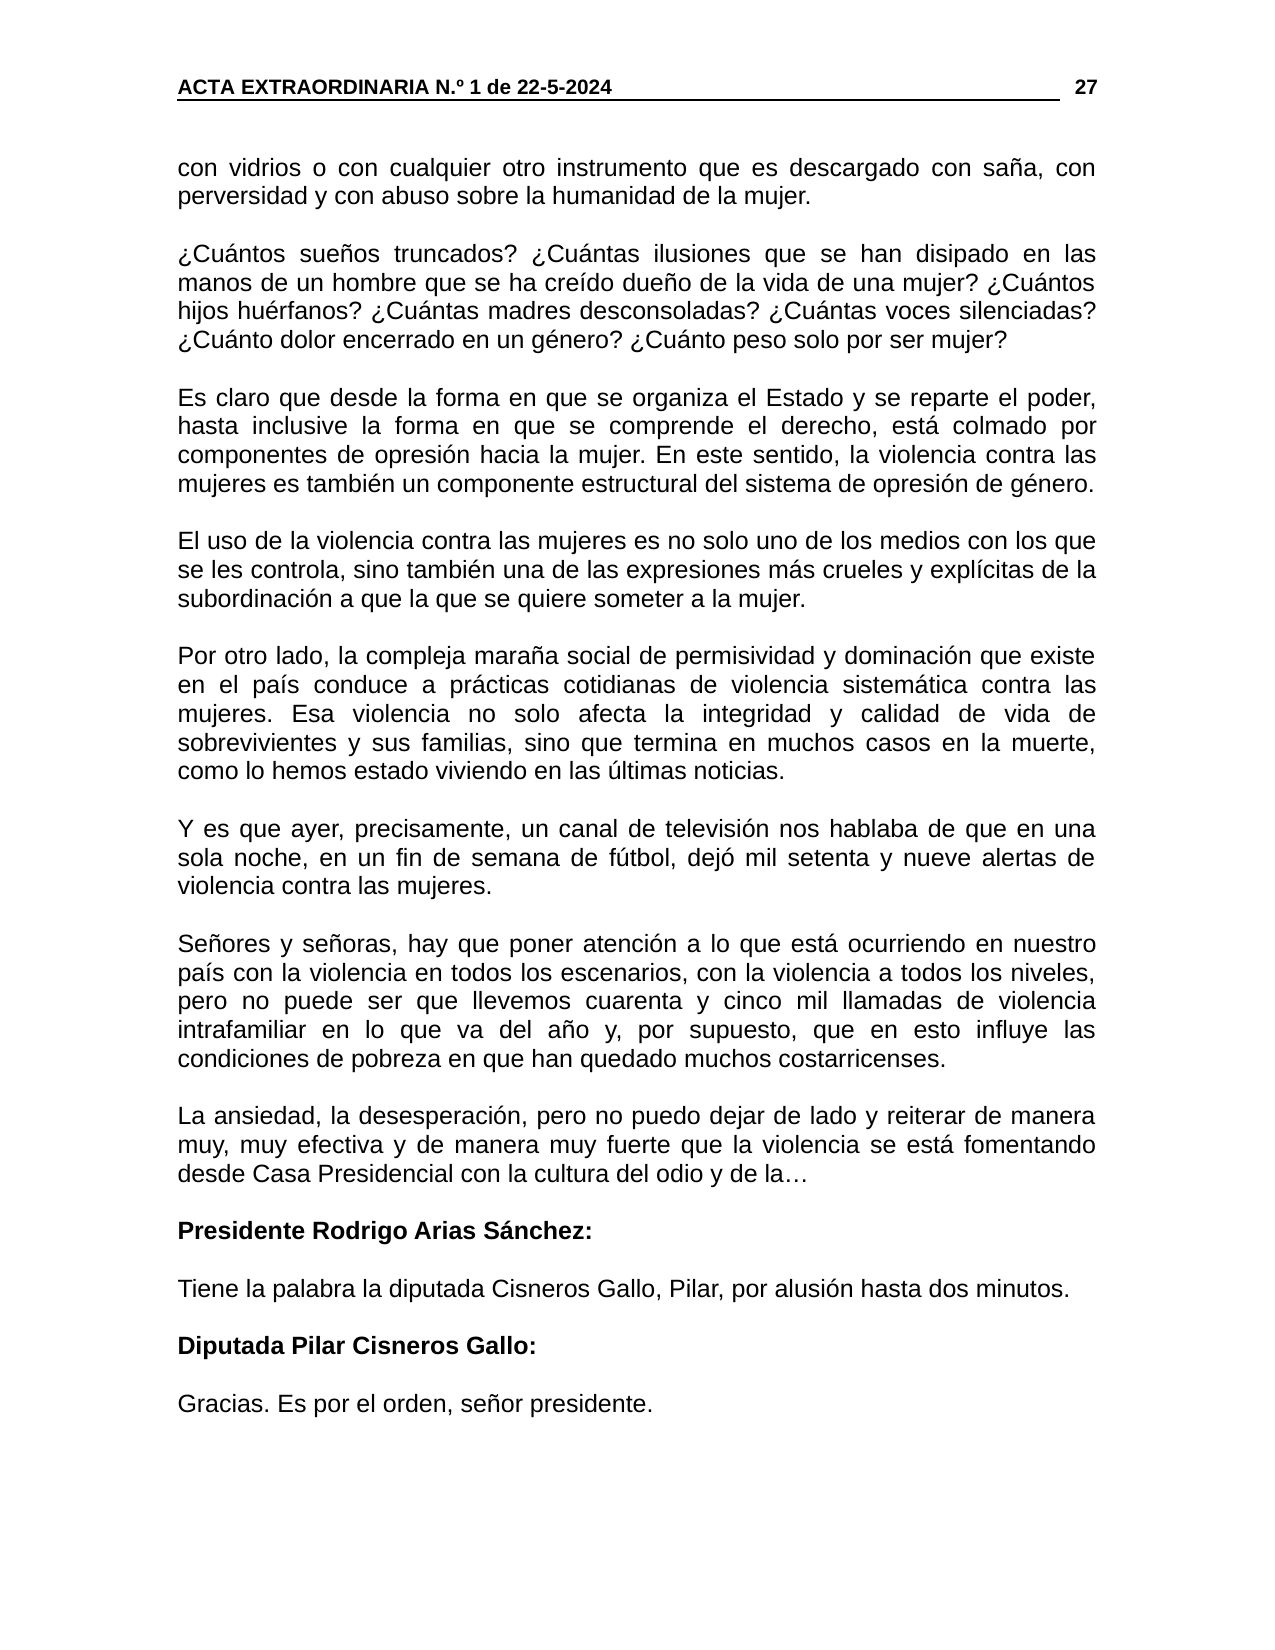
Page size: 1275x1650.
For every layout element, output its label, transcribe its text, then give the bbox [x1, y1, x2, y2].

text Es claro que desde la forma en que se organiza el Estado y se reparte el poder, hasta inclusive la forma en que se comprende el derecho, está colmado por componentes de opresión hacia la mujer. En este sentido, la violencia contra las mujeres es también un componente estructural del sistema de opresión de género. [177, 383, 1098, 498]
text El uso de la violencia contra las mujeres es no solo uno de los medios con los que se les controla, sino también una de las expresiones más crueles y explícitas de la subordinación a que la que se quiere someter a la mujer. [177, 526, 1098, 613]
text Gracias. Es por el orden, señor presidente. [177, 1389, 1098, 1418]
text La ansiedad, la desesperación, pero no puedo dejar de lado y reiterar de manera muy, muy efectiva y de manera muy fuerte que la violencia se está fomentando desde Casa Presidencial con la cultura del odio y de la… [177, 1101, 1098, 1188]
text Por otro lado, la compleja maraña social de permisividad y dominación que existe en el país conduce a prácticas cotidianas de violencia sistemática contra las mujeres. Esa violencia no solo afecta la integridad y calidad de vida de sobrevivientes y sus familias, sino que termina en muchos casos en la muerte, como lo hemos estado viviendo en las últimas noticias. [177, 641, 1098, 785]
text Presidente Rodrigo Arias Sánchez: [177, 1216, 1098, 1245]
text Tiene la palabra la diputada Cisneros Gallo, Pilar, por alusión hasta dos minutos. [177, 1274, 1098, 1303]
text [177, 153, 1098, 210]
text Y es que ayer, precisamente, un canal de televisión nos hablaba de que en una sola noche, en un fin de semana de fútbol, dejó mil setenta y nueve alertas de violencia contra las mujeres. [177, 814, 1098, 900]
text Diputada Pilar Cisneros Gallo: [177, 1331, 1098, 1360]
text ¿Cuántos sueños truncados? ¿Cuántas ilusiones que se han disipado en las manos de un hombre que se ha creído dueño de la vida de una mujer? ¿Cuántos hijos huérfanos? ¿Cuántas madres desconsoladas? ¿Cuántas voces silenciadas? ¿Cuánto dolor encerrado en un género? ¿Cuánto peso solo por ser mujer? [177, 239, 1098, 354]
text Señores y señoras, hay que poner atención a lo que está ocurriendo en nuestro país con la violencia en todos los escenarios, con la violencia a todos los niveles, pero no puede ser que llevemos cuarenta y cinco mil llamadas de violencia intrafamiliar en lo que va del año y, por supuesto, que en esto influye las condiciones de pobreza en que han quedado muchos costarricenses. [177, 929, 1098, 1073]
